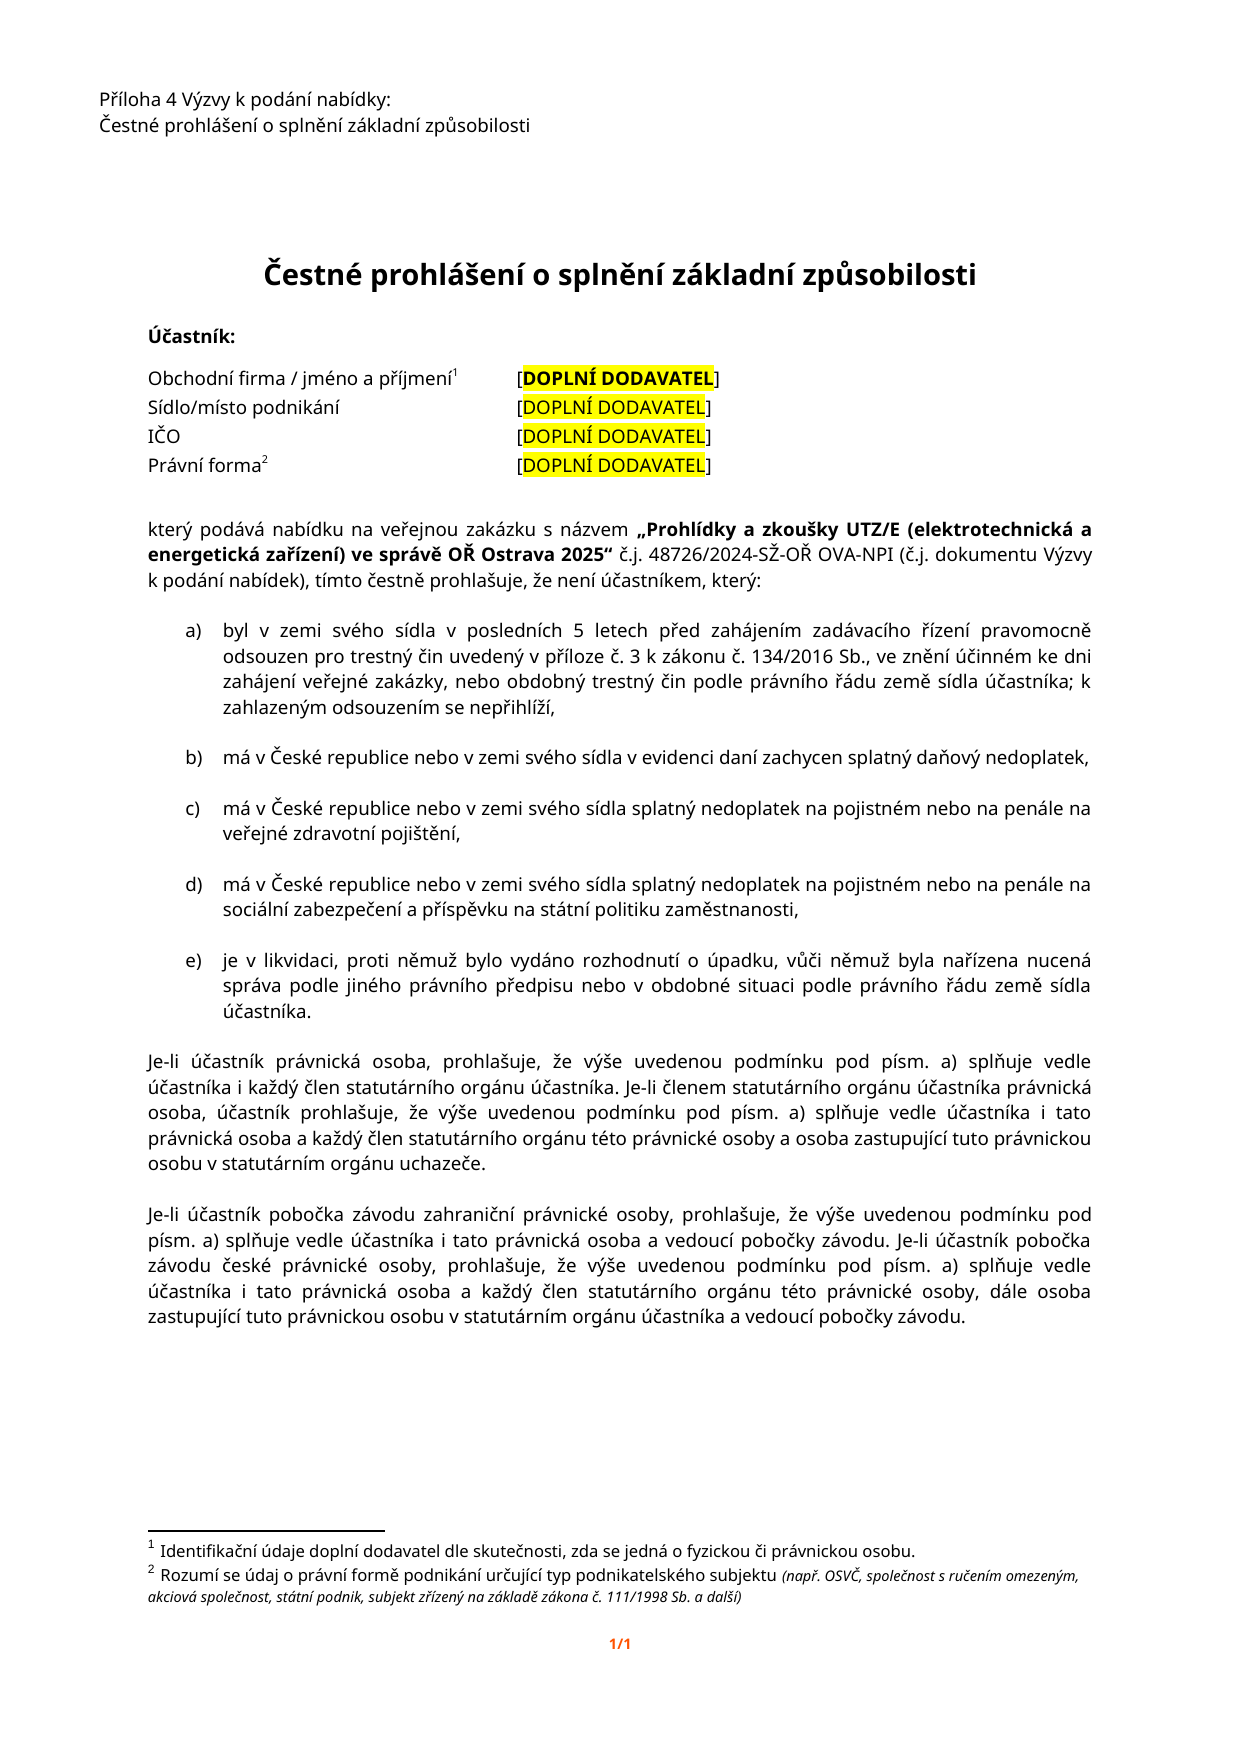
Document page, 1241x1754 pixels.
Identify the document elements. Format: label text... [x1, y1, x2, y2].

title Čestné prohlášení o splnění základní způsobilosti [148, 254, 1093, 293]
text Obchodní firma / jméno a příjmení [148, 362, 1093, 391]
text Sídlo/místo podnikání [DOPLNÍ DODAVATEL] [148, 391, 1093, 420]
text který podává nabídku na veřejnou zakázku s názvem „Prohlídky a zkoušky UTZ/E (elektrotechnická a energetická zařízení) ve správě OŘ Ostrava 2025“ č.j. 48726/2024-SŽ-OŘ OVA-NPI (č.j. dokumentu Výzvy k podání nabídek), tímto čestně prohlašuje, že není účastníkem, který: [148, 516, 1093, 592]
list má v České republice nebo v zemi svého sídla splatný nedoplatek na pojistném nebo na penále na sociální zabezpečení a příspěvku na státní politiku zaměstnanosti, [185, 871, 1093, 922]
text Právní forma [148, 449, 1093, 478]
text Je-li účastník právnická osoba, prohlašuje, že výše uvedenou podmínku pod písm. a) splňuje vedle účastníka i každý člen statutárního orgánu účastníka. Je-li členem statutárního orgánu účastníka právnická osoba, účastník prohlašuje, že výše uvedenou podmínku pod písm. a) splňuje vedle účastníka i tato právnická osoba a každý člen statutárního orgánu této právnické osoby a osoba zastupující tuto právnickou osobu v statutárním orgánu uchazeče. [148, 1049, 1093, 1176]
list má v České republice nebo v zemi svého sídla splatný nedoplatek na pojistném nebo na penále na veřejné zdravotní pojištění, [185, 795, 1093, 846]
list byl v zemi svého sídla v posledních 5 letech před zahájením zadávacího řízení pravomocně odsouzen pro trestný čin uvedený v příloze č. 3 k zákonu č. 134/2016 Sb., ve znění účinném ke dni zahájení veřejné zakázky, nebo obdobný trestný čin podle právního řádu země sídla účastníka; k zahlazeným odsouzením se nepřihlíží, [185, 617, 1093, 719]
list má v České republice nebo v zemi svého sídla v evidenci daní zachycen splatný daňový nedoplatek, [185, 744, 1093, 770]
text IČO [148, 420, 1093, 449]
text Je-li účastník pobočka závodu zahraniční právnické osoby, prohlašuje, že výše uvedenou podmínku pod písm. a) splňuje vedle účastníka i tato právnická osoba a vedoucí pobočky závodu. Je-li účastník pobočka závodu české právnické osoby, prohlašuje, že výše uvedenou podmínku pod písm. a) splňuje vedle účastníka i tato právnická osoba a každý člen statutárního orgánu této právnické osoby, dále osoba zastupující tuto právnickou osobu v statutárním orgánu účastníka a vedoucí pobočky závodu. [148, 1202, 1093, 1329]
text Účastník: [148, 318, 1093, 349]
list je v likvidaci, proti němuž bylo vydáno rozhodnutí o úpadku, vůči němuž byla nařízena nucená správa podle jiného právního předpisu nebo v obdobné situaci podle právního řádu země sídla účastníka. [185, 947, 1093, 1024]
